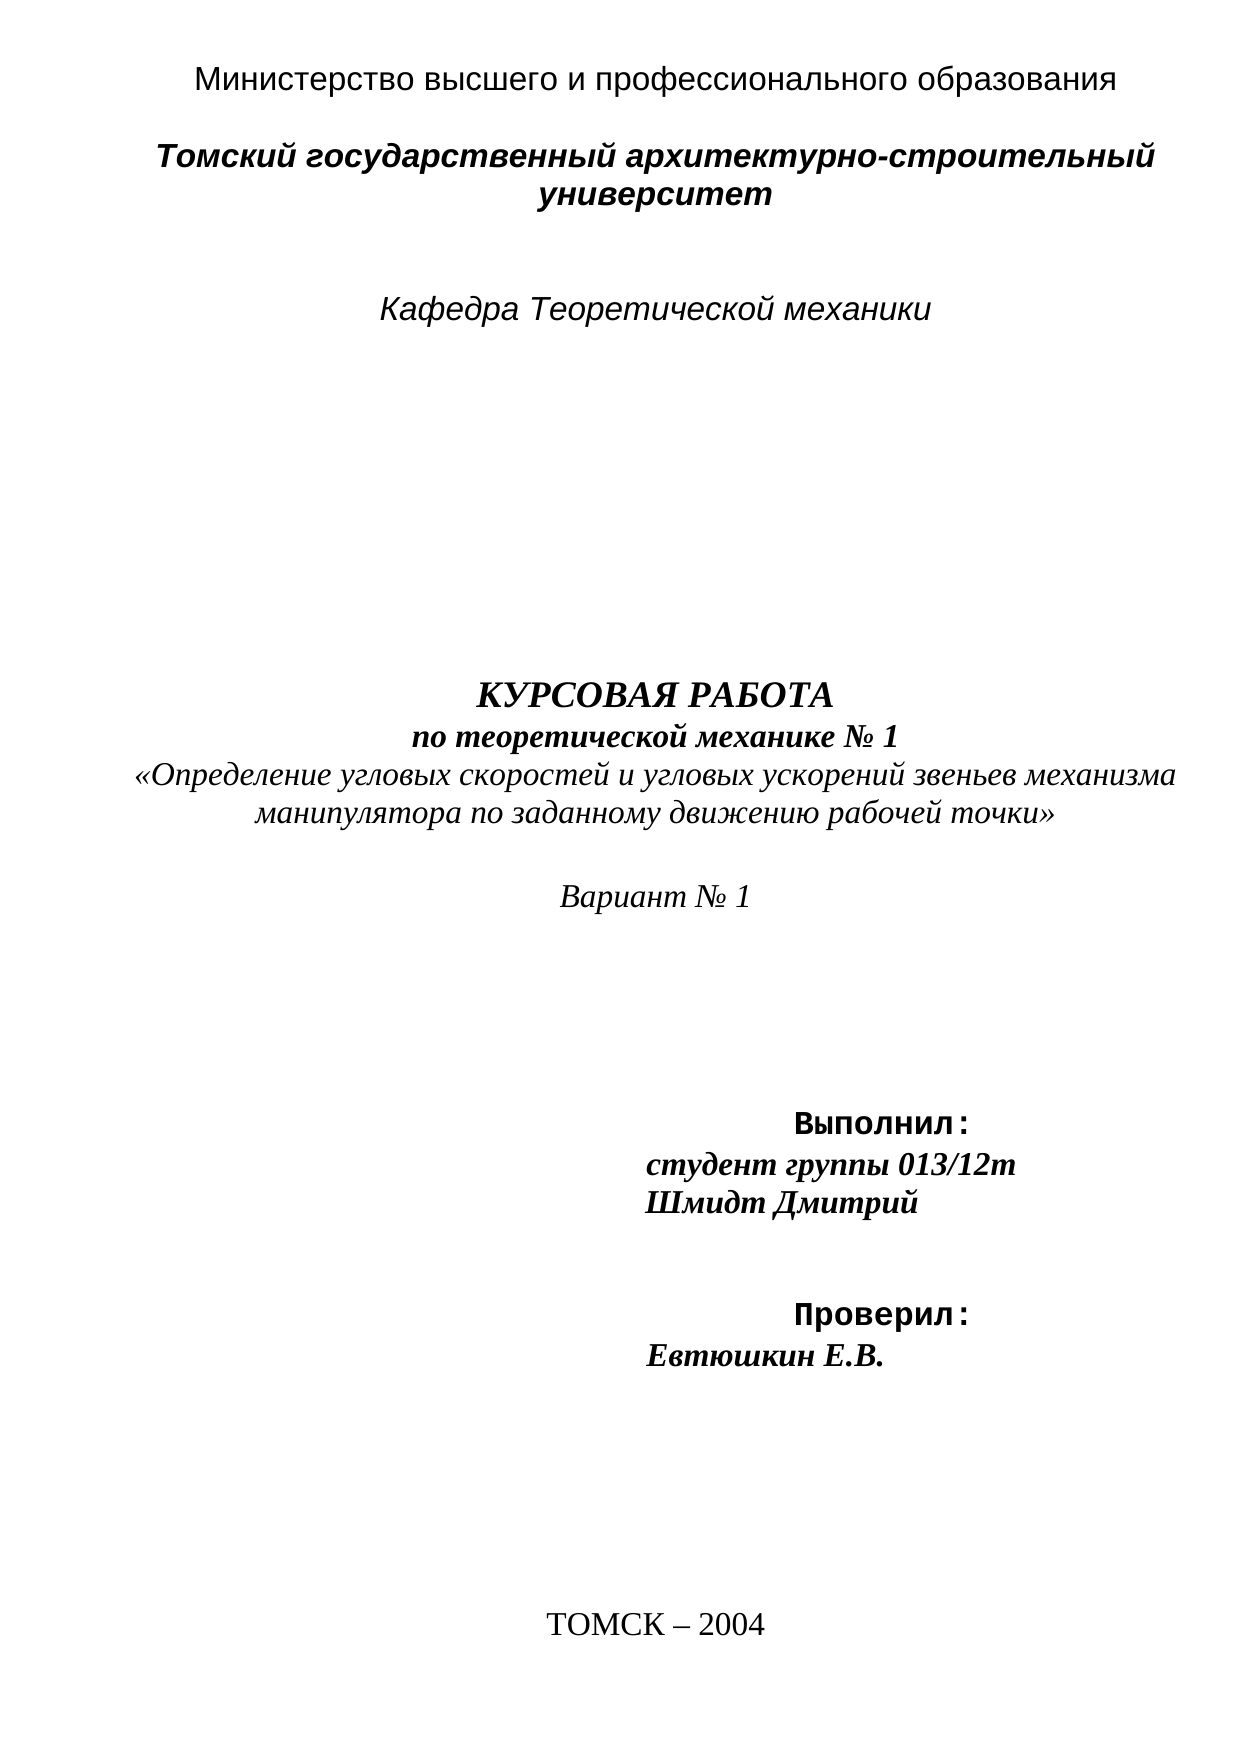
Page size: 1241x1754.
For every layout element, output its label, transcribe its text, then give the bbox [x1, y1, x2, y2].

subtitle по теоретической механике № 1 [130, 716, 1181, 754]
subtitle Кафедра Теоретической механики [130, 289, 1181, 328]
text «Определение угловых скоростей и угловых ускорений звеньев механизма манипулятора по заданному движению рабочей точки» [130, 754, 1181, 831]
text студент группы 013/12т [645, 1144, 1181, 1183]
subtitle ТОМСК – 2004 [130, 1604, 1181, 1642]
text Выполнил: [725, 1106, 1181, 1144]
title Министерство высшего и профессионального образования [130, 59, 1181, 97]
text Шмидт Дмитрий [570, 1183, 1181, 1221]
text Евтюшкин Е.В. [571, 1336, 1181, 1374]
text Проверил: [719, 1298, 1181, 1336]
text Вариант № 1 [130, 876, 1181, 915]
subtitle КУРСОВАЯ РАБОТА [130, 673, 1181, 716]
text Томский государственный архитектурно-строительный университет [130, 136, 1181, 213]
